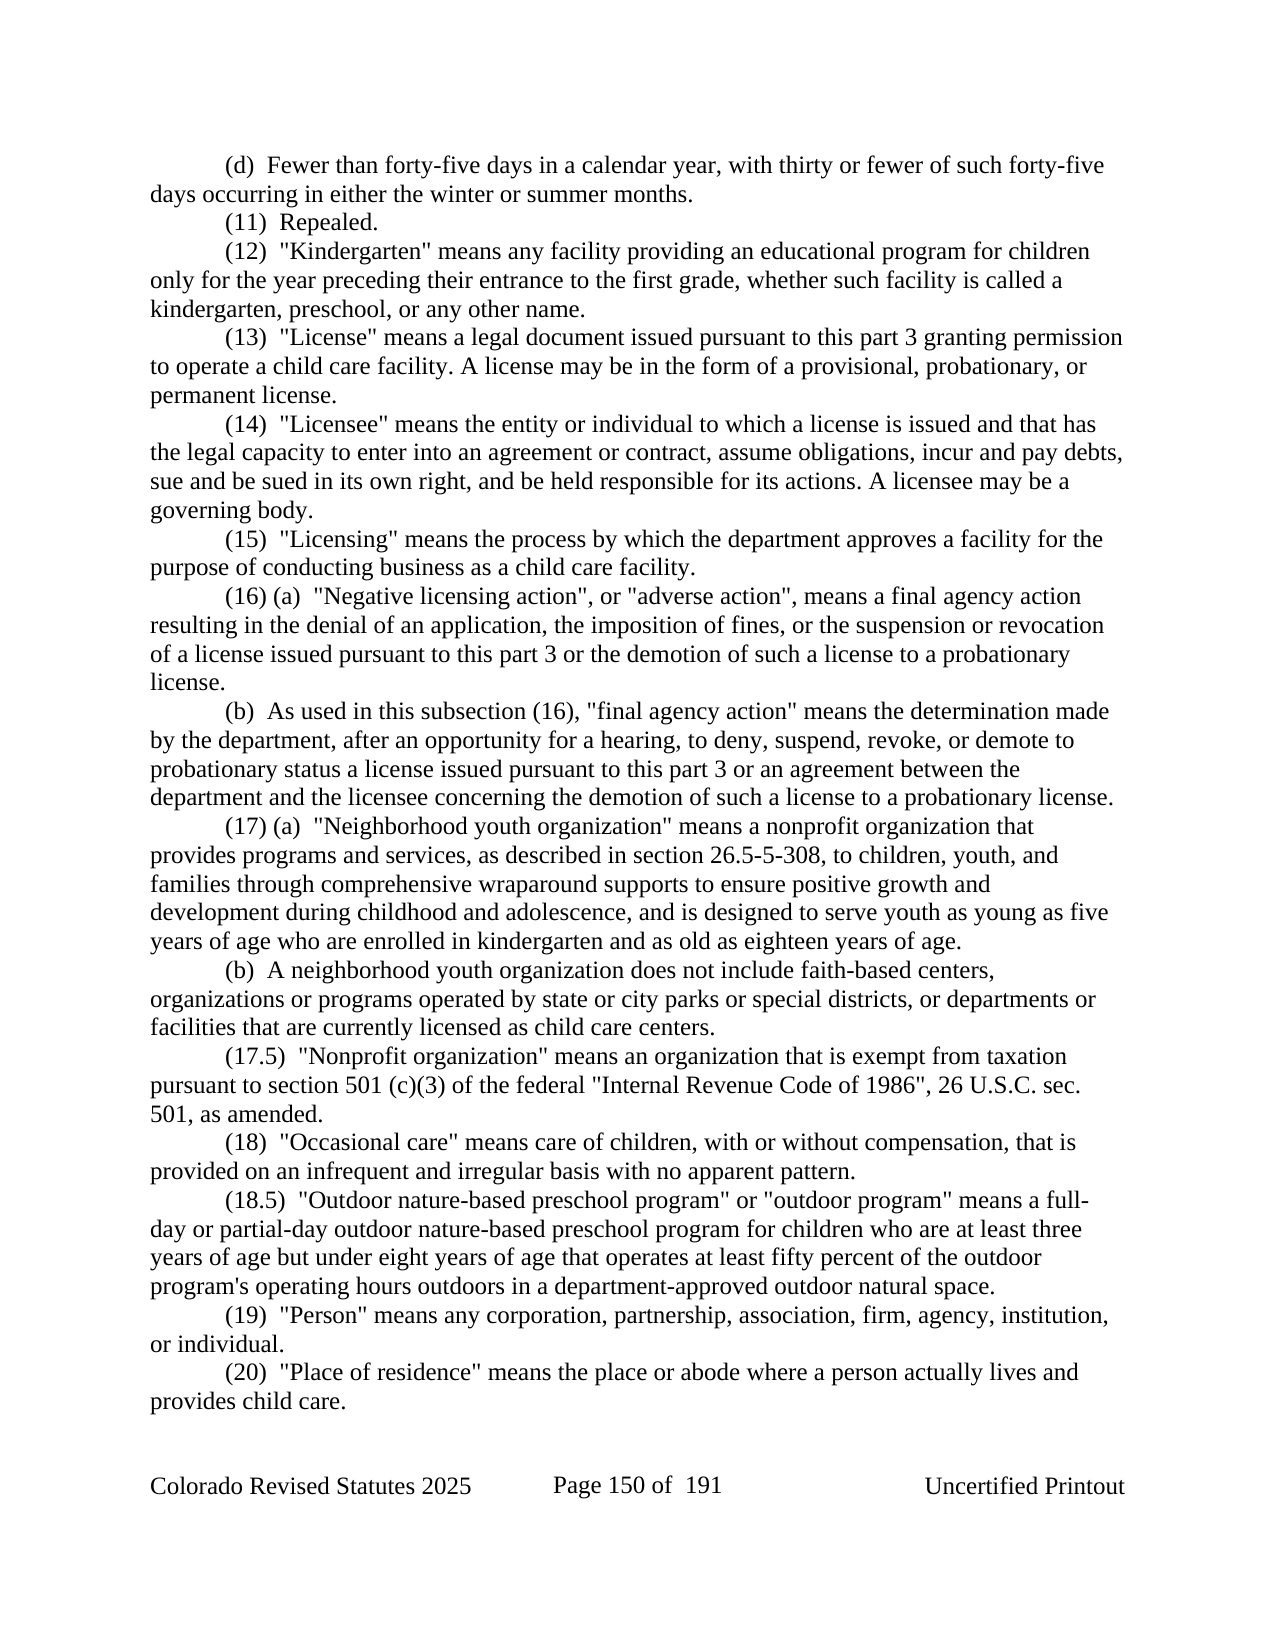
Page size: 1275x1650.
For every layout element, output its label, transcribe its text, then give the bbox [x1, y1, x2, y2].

text (17.5) "Nonprofit organization" means an organization that is exempt from taxation pursuant to section 501 (c)(3) of the federal "Internal Revenue Code of 1986", 26 U.S.C. sec. 501, as amended. [150, 1041, 1125, 1127]
text (18.5) "Outdoor nature-based preschool program" or "outdoor program" means a full-day or partial-day outdoor nature-based preschool program for children who are at least three years of age but under eight years of age that operates at least fifty percent of the outdoor program's operating hours outdoors in a department-approved outdoor natural space. [150, 1185, 1125, 1300]
text (14) "Licensee" means the entity or individual to which a license is issued and that has the legal capacity to enter into an agreement or contract, assume obligations, incur and pay debts, sue and be sued in its own right, and be held responsible for its actions. A licensee may be a governing body. [150, 409, 1125, 524]
text (19) "Person" means any corporation, partnership, association, firm, agency, institution, or individual. [150, 1300, 1125, 1357]
text (11) Repealed. [150, 207, 1125, 236]
text (18) "Occasional care" means care of children, with or without compensation, that is provided on an infrequent and irregular basis with no apparent pattern. [150, 1127, 1125, 1185]
text (12) "Kindergarten" means any facility providing an educational program for children only for the year preceding their entrance to the first grade, whether such facility is called a kindergarten, preschool, or any other name. [150, 236, 1125, 322]
text (15) "Licensing" means the process by which the department approves a facility for the purpose of conducting business as a child care facility. [150, 524, 1125, 581]
text (13) "License" means a legal document issued pursuant to this part 3 granting permission to operate a child care facility. A license may be in the form of a provisional, probationary, or permanent license. [150, 322, 1125, 409]
text (d) Fewer than forty-five days in a calendar year, with thirty or fewer of such forty-five days occurring in either the winter or summer months. [150, 150, 1125, 207]
text (b) As used in this subsection (16), "final agency action" means the determination made by the department, after an opportunity for a hearing, to deny, suspend, revoke, or demote to probationary status a license issued pursuant to this part 3 or an agreement between the department and the licensee concerning the demotion of such a license to a probationary license. [150, 696, 1125, 811]
text (17) (a) "Neighborhood youth organization" means a nonprofit organization that provides programs and services, as described in section 26.5-5-308, to children, youth, and families through comprehensive wraparound supports to ensure positive growth and development during childhood and adolescence, and is designed to serve youth as young as five years of age who are enrolled in kindergarten and as old as eighteen years of age. [150, 811, 1125, 955]
text (b) A neighborhood youth organization does not include faith-based centers, organizations or programs operated by state or city parks or special districts, or departments or facilities that are currently licensed as child care centers. [150, 955, 1125, 1041]
text (16) (a) "Negative licensing action", or "adverse action", means a final agency action resulting in the denial of an application, the imposition of fines, or the suspension or revocation of a license issued pursuant to this part 3 or the demotion of such a license to a probationary license. [150, 581, 1125, 696]
text (20) "Place of residence" means the place or abode where a person actually lives and provides child care. [150, 1357, 1125, 1415]
